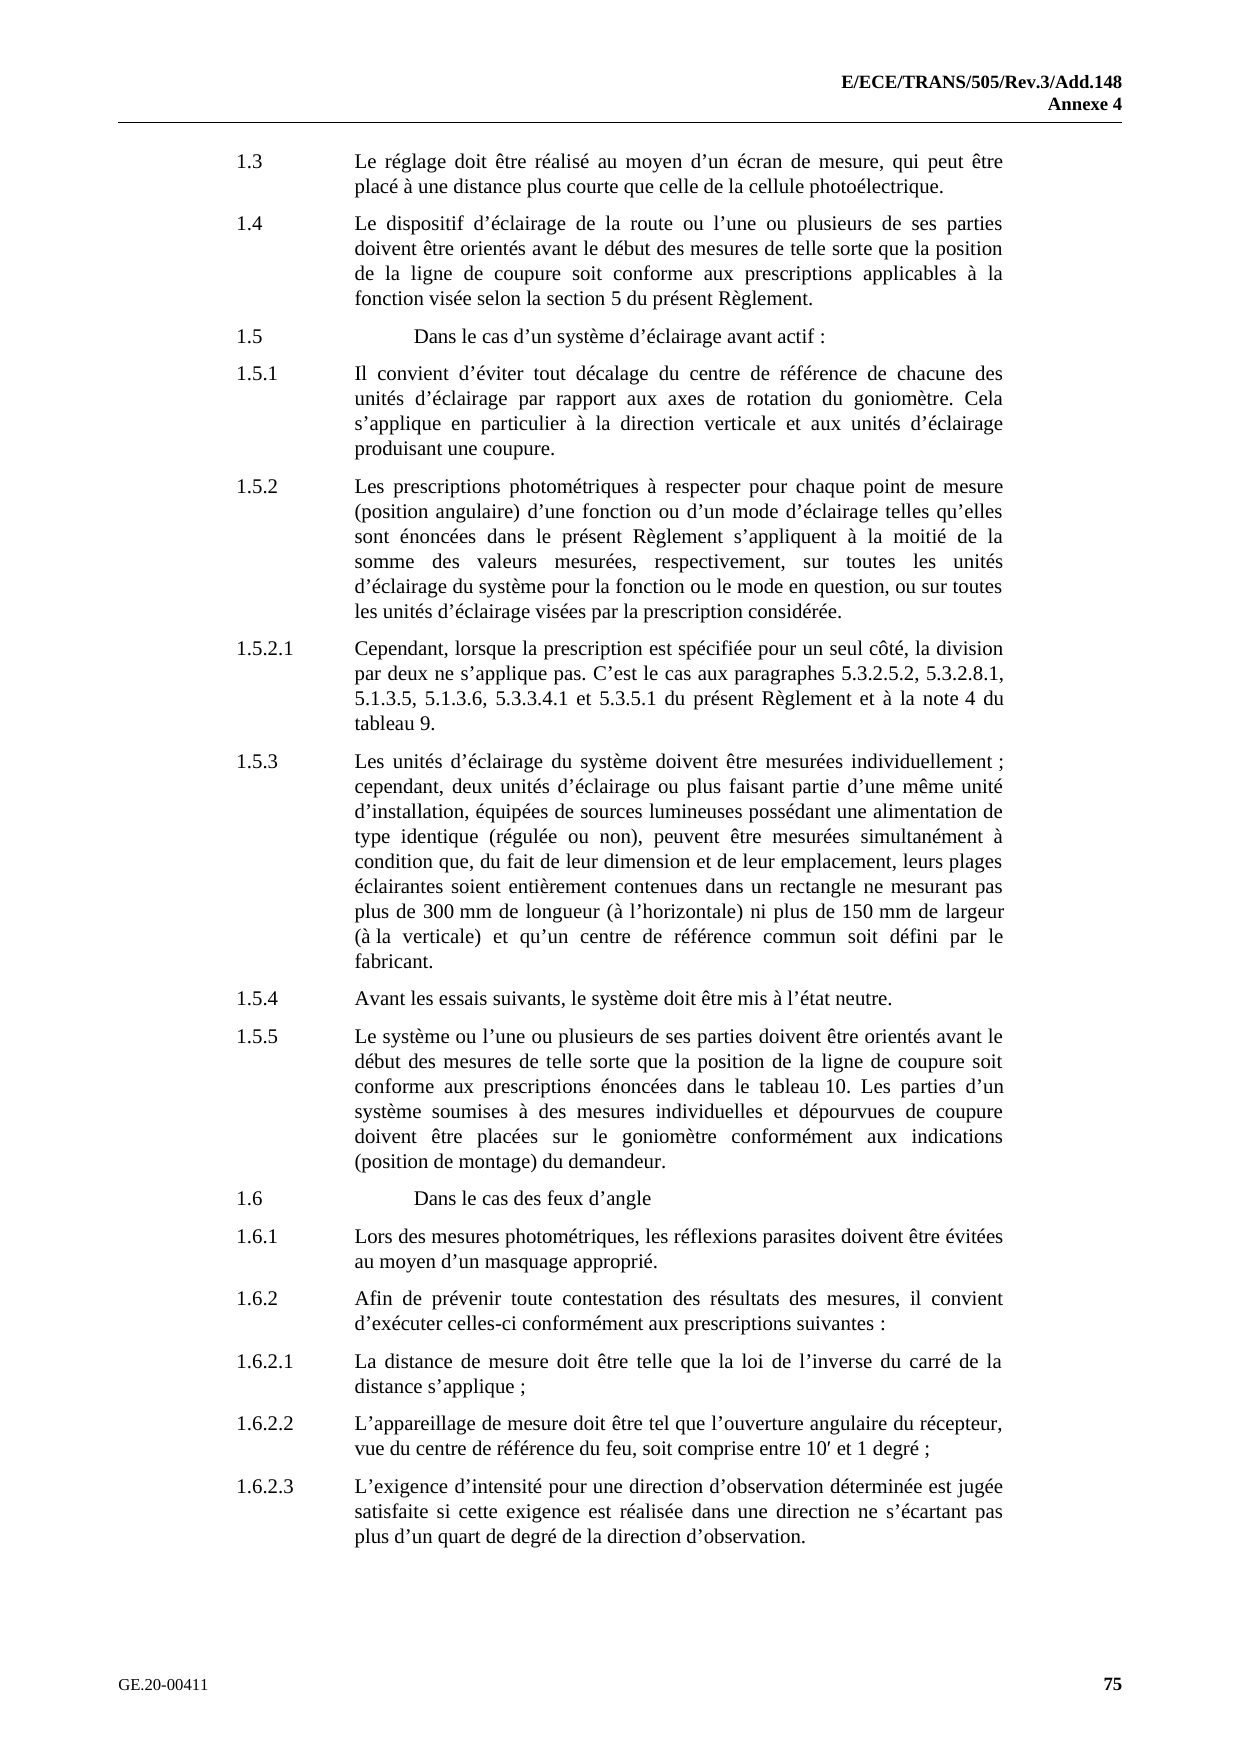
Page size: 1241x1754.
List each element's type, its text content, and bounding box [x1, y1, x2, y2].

text 1.4 Le dispositif d’éclairage de la route ou l’une ou plusieurs de ses parties doivent être orientés avant le début des mesures de telle sorte que la position de la ligne de coupure soit conforme aux prescriptions applicables à la fonction visée selon la section 5 du présent Règlement. [236, 210, 1004, 310]
text 1.3 Le réglage doit être réalisé au moyen d’un écran de mesure, qui peut être placé à une distance plus courte que celle de la cellule photoélectrique. [236, 148, 1004, 198]
text 1.6.2.1 La distance de mesure doit être telle que la loi de l’inverse du carré de la distance s’applique ; [236, 1348, 1004, 1398]
text 1.6.2.2 L’appareillage de mesure doit être tel que l’ouverture angulaire du récepteur, vue du centre de référence du feu, soit comprise entre 10′ et 1 degré ; [236, 1410, 1004, 1460]
text 1.5.2.1 Cependant, lorsque la prescription est spécifiée pour un seul côté, la division par deux ne s’applique pas. C’est le cas aux paragraphes 5.3.2.5.2, 5.3.2.8.1, 5.1.3.5, 5.1.3.6, 5.3.3.4.1 et 5.3.5.1 du présent Règlement et à la note 4 du tableau 9. [236, 635, 1004, 735]
text 1.6 Dans le cas des feux d’angle [236, 1185, 1004, 1210]
text 1.6.1 Lors des mesures photométriques, les réflexions parasites doivent être évitées au moyen d’un masquage approprié. [236, 1223, 1004, 1273]
text 1.5.4 Avant les essais suivants, le système doit être mis à l’état neutre. [236, 985, 1004, 1010]
text 1.5.1 Il convient d’éviter tout décalage du centre de référence de chacune des unités d’éclairage par rapport aux axes de rotation du goniomètre. Cela s’applique en particulier à la direction verticale et aux unités d’éclairage produisant une coupure. [236, 360, 1004, 460]
text 1.5.3 Les unités d’éclairage du système doivent être mesurées individuellement ; cependant, deux unités d’éclairage ou plus faisant partie d’une même unité d’installation, équipées de sources lumineuses possédant une alimentation de type identique (régulée ou non), peuvent être mesurées simultanément à condition que, du fait de leur dimension et de leur emplacement, leurs plages éclairantes soient entièrement contenues dans un rectangle ne mesurant pas plus de 300 mm de longueur (à l’horizontale) ni plus de 150 mm de largeur (à la verticale) et qu’un centre de référence commun soit défini par le fabricant. [236, 748, 1004, 973]
text 1.6.2 Afin de prévenir toute contestation des résultats des mesures, il convient d’exécuter celles-ci conformément aux prescriptions suivantes : [236, 1285, 1004, 1335]
text 1.5.2 Les prescriptions photométriques à respecter pour chaque point de mesure (position angulaire) d’une fonction ou d’un mode d’éclairage telles qu’elles sont énoncées dans le présent Règlement s’appliquent à la moitié de la somme des valeurs mesurées, respectivement, sur toutes les unités d’éclairage du système pour la fonction ou le mode en question, ou sur toutes les unités d’éclairage visées par la prescription considérée. [236, 473, 1004, 623]
text 1.6.2.3 L’exigence d’intensité pour une direction d’observation déterminée est jugée satisfaite si cette exigence est réalisée dans une direction ne s’écartant pas plus d’un quart de degré de la direction d’observation. [236, 1473, 1004, 1548]
text 1.5 Dans le cas d’un système d’éclairage avant actif : [236, 323, 1004, 348]
text 1.5.5 Le système ou l’une ou plusieurs de ses parties doivent être orientés avant le début des mesures de telle sorte que la position de la ligne de coupure soit conforme aux prescriptions énoncées dans le tableau 10. Les parties d’un système soumises à des mesures individuelles et dépourvues de coupure doivent être placées sur le goniomètre conformément aux indications (position de montage) du demandeur. [236, 1023, 1004, 1173]
